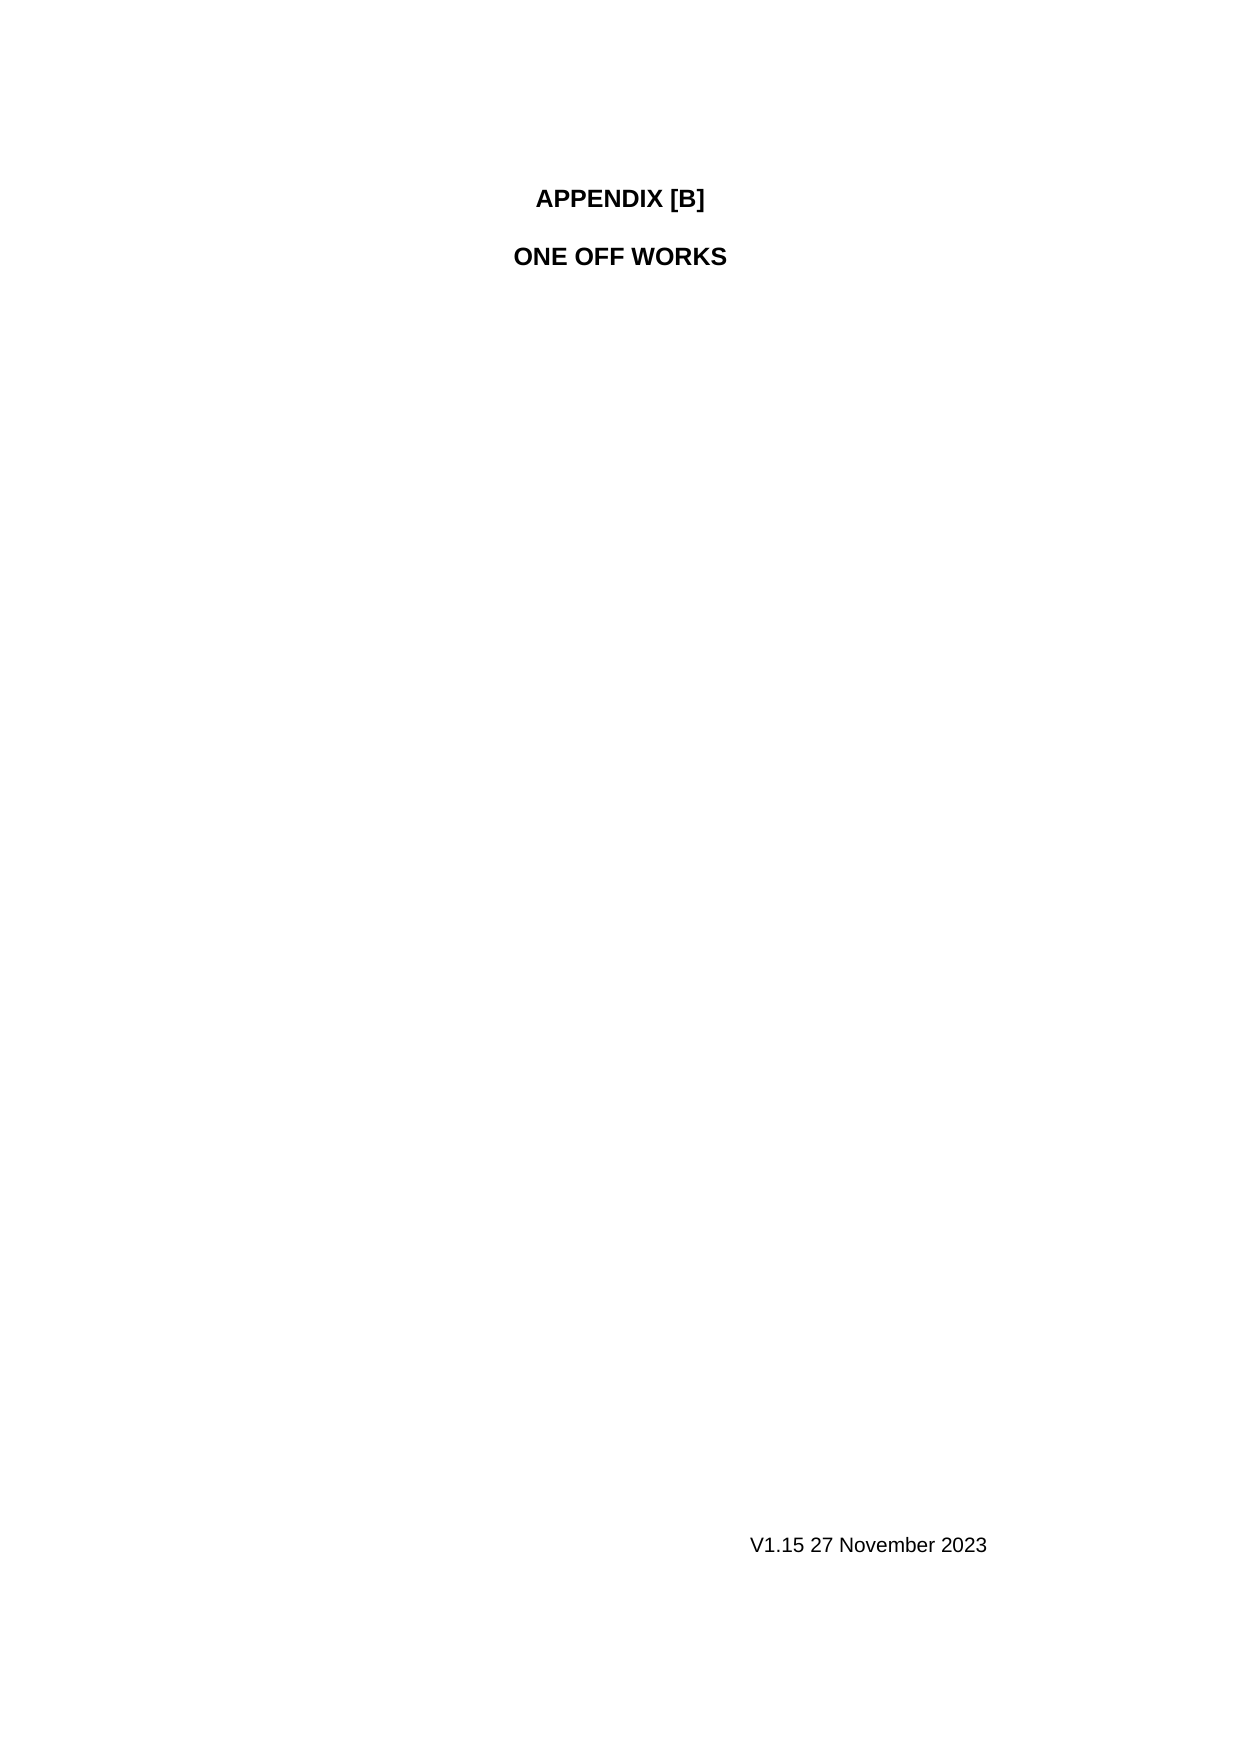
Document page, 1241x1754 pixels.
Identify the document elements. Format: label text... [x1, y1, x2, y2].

text APPENDIX [B] [150, 184, 1090, 213]
text ONE OFF WORKS [150, 242, 1090, 270]
